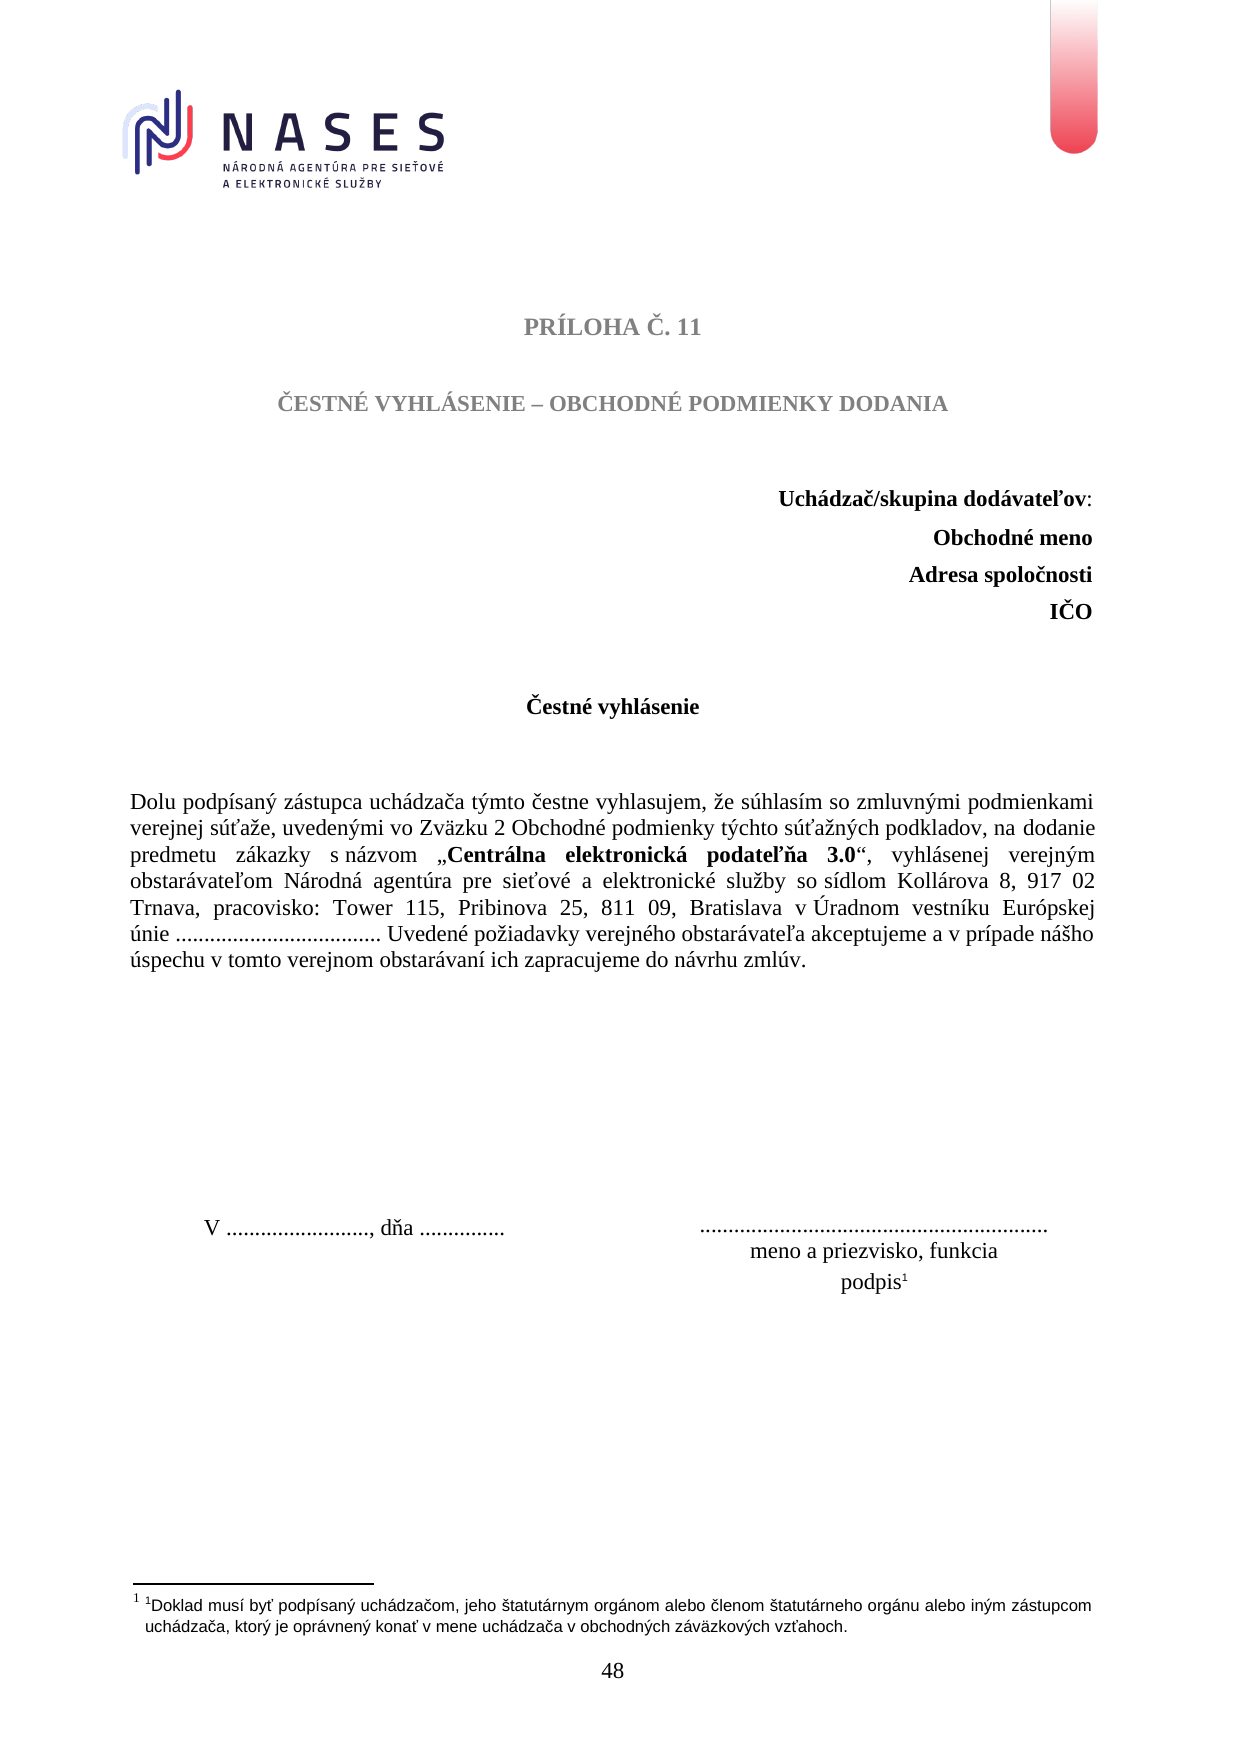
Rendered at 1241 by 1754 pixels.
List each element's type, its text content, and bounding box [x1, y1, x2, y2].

picture [92, 23, 467, 254]
table_header V ........................., dňa ............... [133, 1160, 653, 1308]
text Uchádzač/skupina dodávateľov: [133, 486, 1092, 512]
text Adresa spoločnosti [133, 561, 1092, 587]
text Dolu podpísaný zástupca uchádzača týmto čestne vyhlasujem, že súhlasím so zmluvnými podmienkami verejnej súťaže, uvedenými vo Zväzku 2 Obchodné podmienky týchto súťažných podkladov, na dodanie predmetu zákazky s názvom „Centrálna elektronická podateľňa 3.0“, vyhlásenej verejným obstarávateľom Národná agentúra pre sieťové a elektronické služby so sídlom Kollárova 8, 917 02 Trnava, pracovisko: Tower 115, Pribinova 25, 811 09, Bratislava v Úradnom vestníku Európskej únie .................................... Uvedené požiadavky verejného obstarávateľa akceptujeme a v prípade nášho úspechu v tomto verejnom obstarávaní ich zapracujeme do návrhu zmlúv. [130, 788, 1095, 973]
text Obchodné meno [133, 524, 1092, 551]
table_header ............................................................. meno a priezvisko, funkcia podpis1 [653, 1160, 1093, 1308]
text Čestné vyhlásenie [133, 693, 1092, 719]
subtitle PRÍLOHA č. 11 [133, 312, 1092, 340]
picture [1037, 0, 1115, 157]
text IČO [133, 598, 1092, 624]
subtitle Čestné vyhlásenie – obchodné podmienky dodania [133, 390, 1092, 417]
